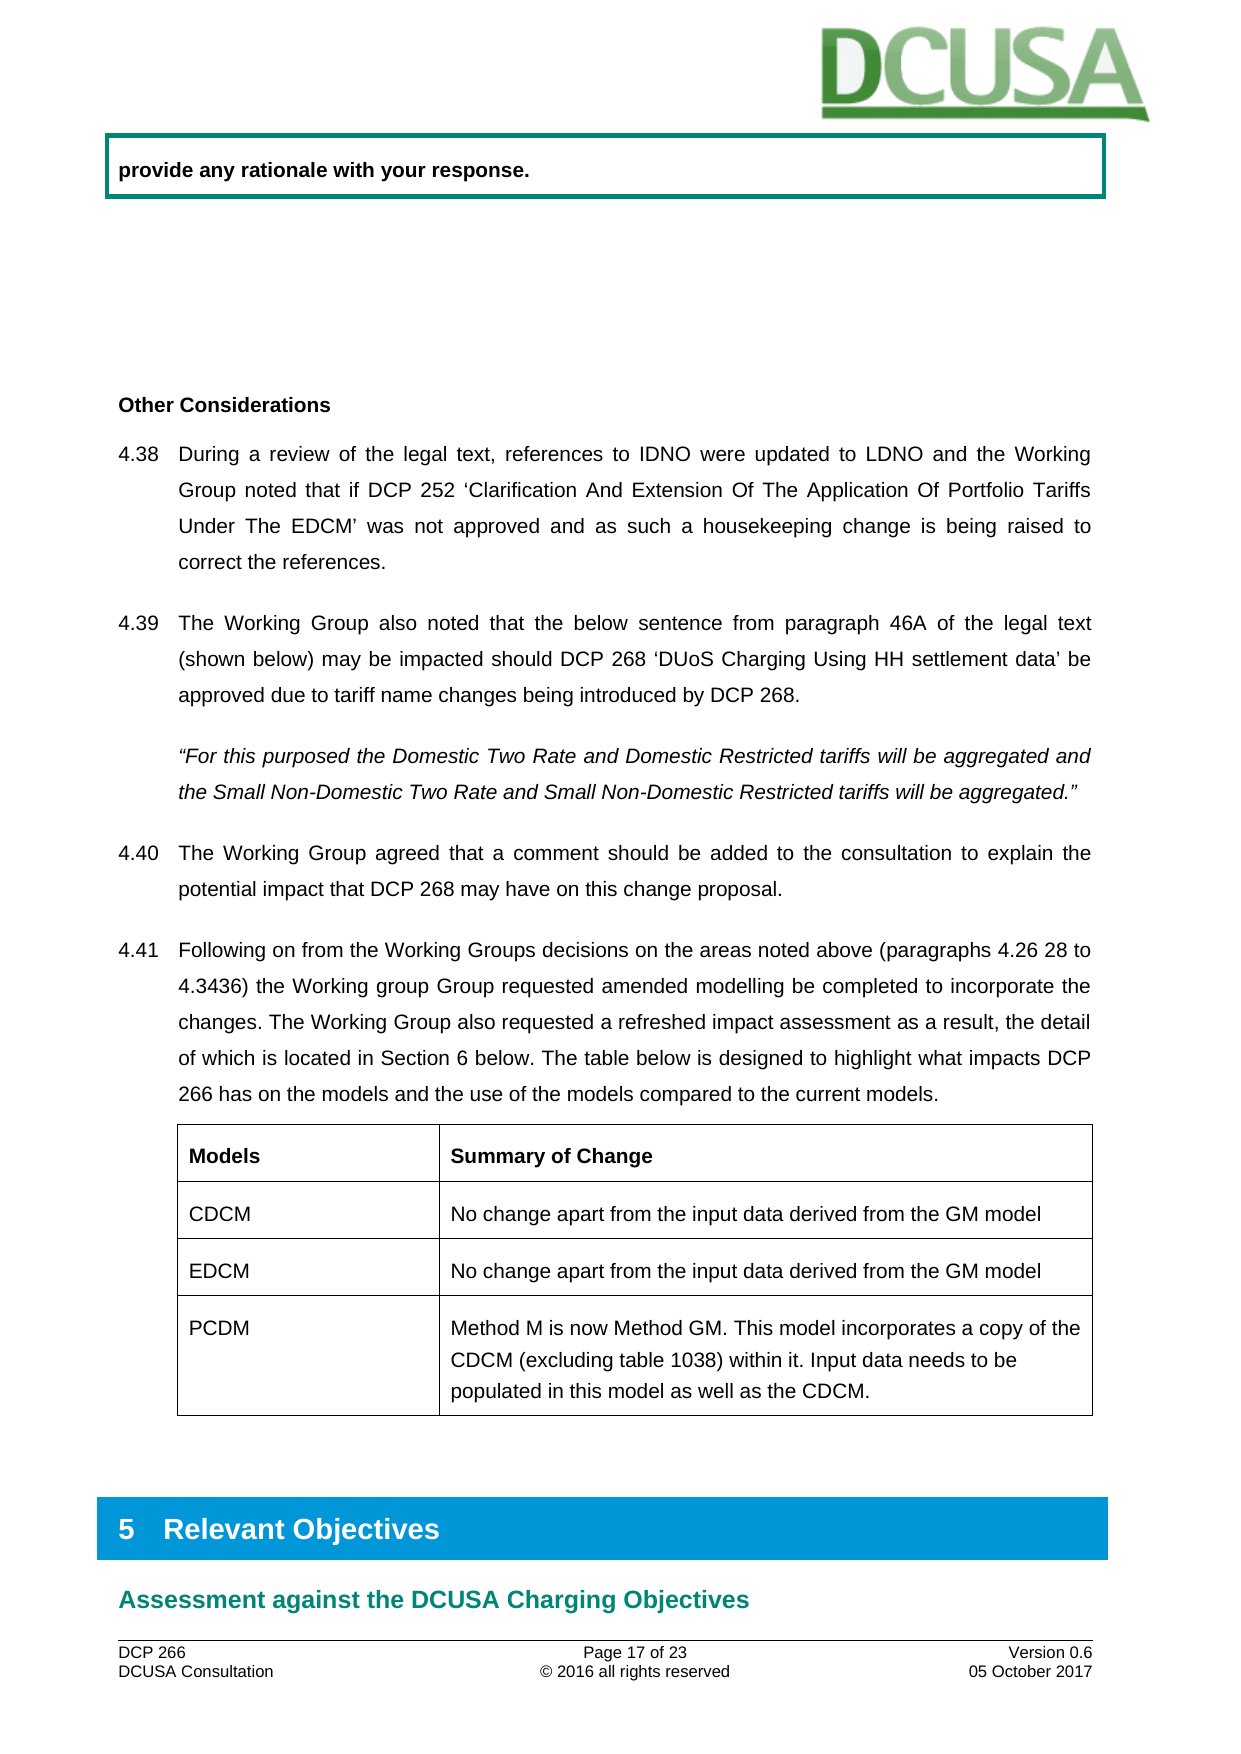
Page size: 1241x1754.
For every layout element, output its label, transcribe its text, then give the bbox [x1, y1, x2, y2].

picture [793, 11, 1174, 141]
table_cell [178, 1296, 439, 1415]
subtitle Following on from the Working Groups decisions on the areas noted above (paragraphs 4.to 4.) the requested amended modelling be completed to incorporate the changes. The Working Group also requested a refreshed impact assessment as a result, the detail of which is located in Section 6 below. [118, 938, 1093, 1105]
subtitle “For this purposed the Domestic Two Rate and Domestic Restricted tariffs will be aggregated and the Small Non-Domestic Two Rate and Small Non-Domestic Restricted tariffs will be aggregated.” [178, 744, 1093, 804]
text Other Considerations [118, 386, 1093, 417]
table_cell [440, 1182, 1092, 1238]
table_cell [178, 1182, 439, 1238]
subtitle Assessment against the DCUSA Charging Objectives [118, 1585, 1093, 1614]
subtitle Relevant Objectives [110, 1510, 1095, 1548]
table_cell [178, 1239, 439, 1295]
table_cell [440, 1296, 1092, 1415]
subtitle The Working Group noted that the sentence from paragraph 46A of the legal text may be impacted should DCP 268 ‘DUoS Charging Using HH settlement data’ be approved due to tariff name changes being introduced by DCP 268. [118, 611, 1093, 707]
table_header [440, 1125, 1092, 1181]
table_header [178, 1125, 439, 1181]
table_cell [440, 1239, 1092, 1295]
